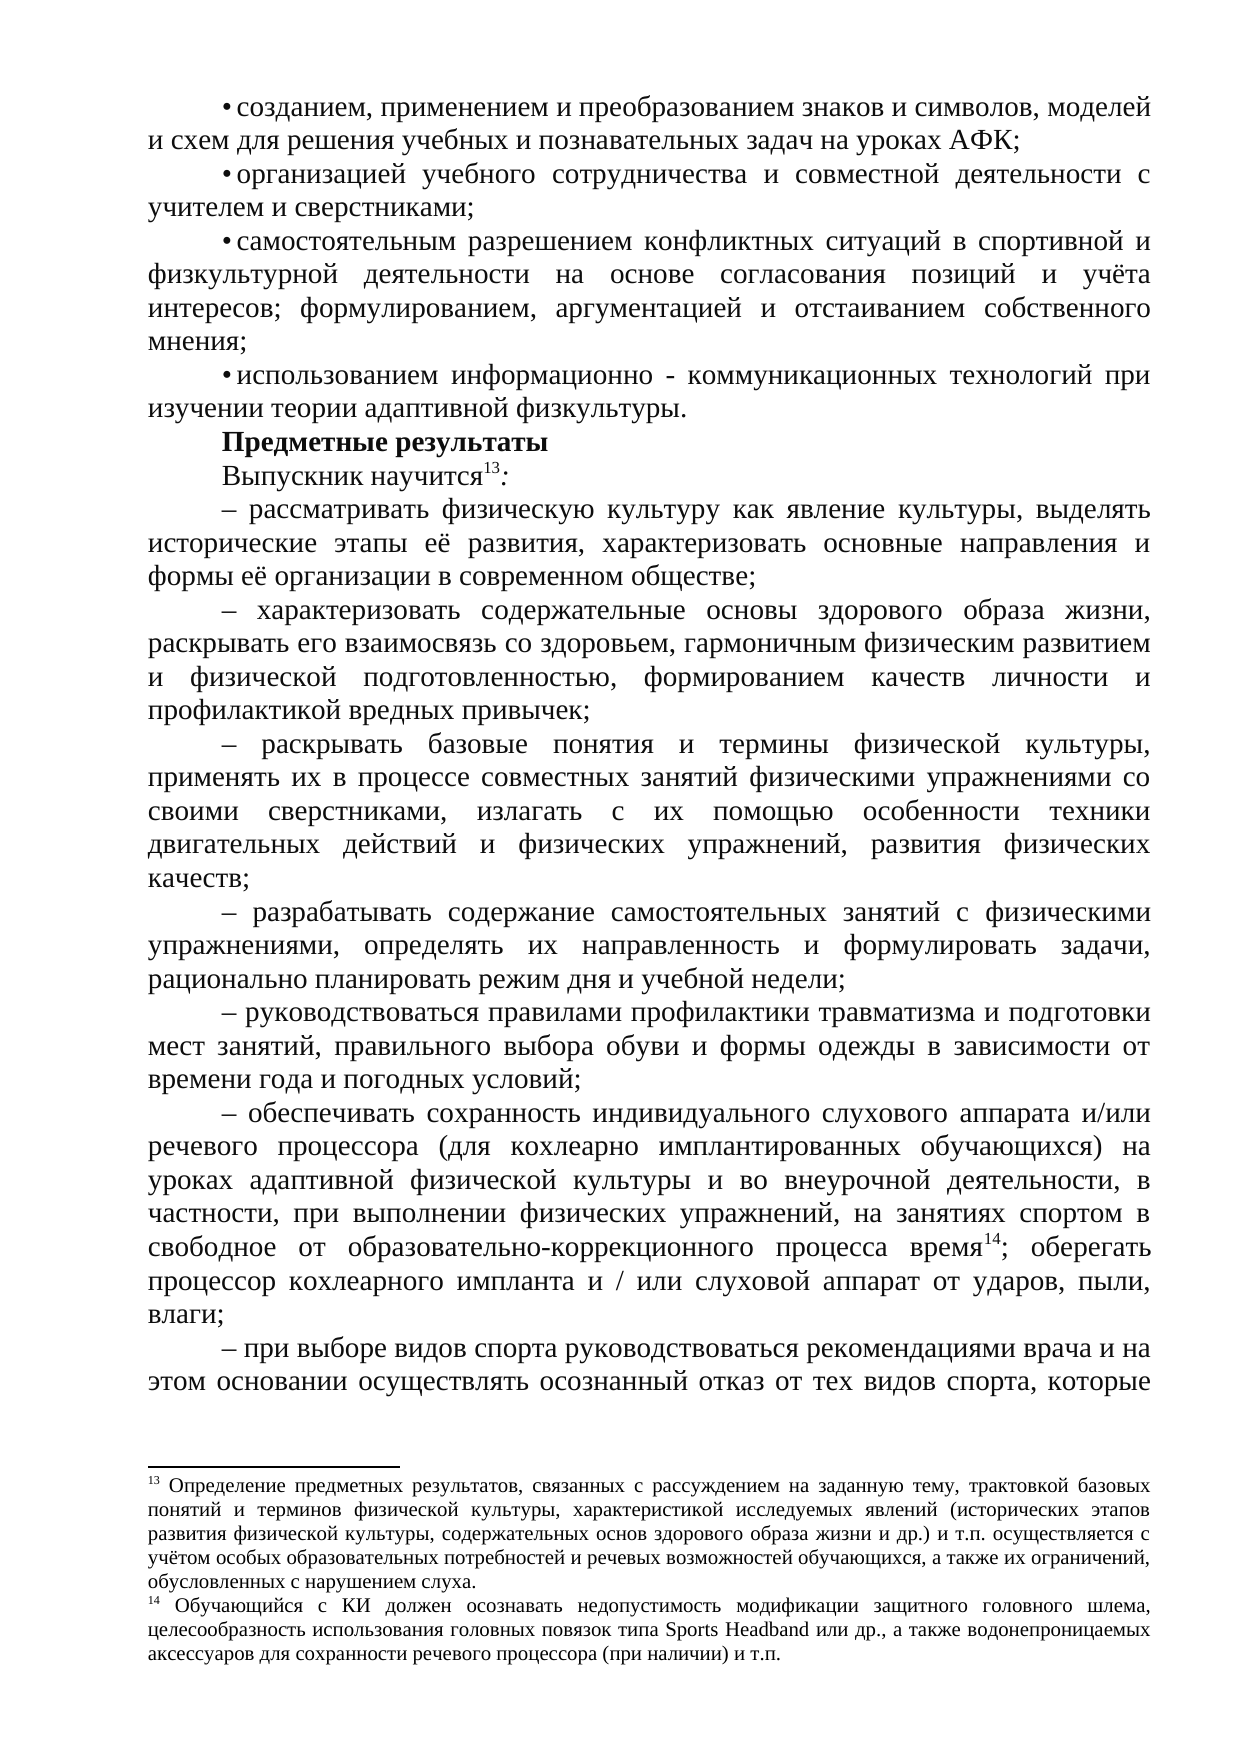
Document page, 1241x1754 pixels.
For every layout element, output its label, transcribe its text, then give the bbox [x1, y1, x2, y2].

text – разрабатывать содержание самостоятельных занятий с физическими упражнениями, определять их направленность и формулировать задачи, рационально планировать режим дня и учебной недели; [148, 894, 1152, 994]
text – рассматривать физическую культуру как явление культуры, выделять исторические этапы её развития, характеризовать основные направления и формы её организации в современном обществе; [148, 491, 1152, 592]
text – обеспечивать сохранность индивидуального слухового аппарата и/или речевого процессора (для кохлеарно имплантированных обучающихся) на уроках адаптивной физической культуры и во внеурочной деятельности, в частности, при выполнении физических упражнений, на занятиях спортом в свободное от образовательно-коррекционного процесса время; оберегать процессор кохлеарного импланта и / или слуховой аппарат от ударов, пыли, влаги; [148, 1095, 1152, 1330]
text Выпускник научится: [148, 458, 1152, 491]
text • самостоятельным разрешением конфликтных ситуаций в спортивной и физкультурной деятельности на основе согласования позиций и учёта интересов; формулированием, аргументацией и отстаиванием собственного мнения; [148, 223, 1152, 357]
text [148, 1330, 1152, 1397]
text – руководствоваться правилами профилактики травматизма и подготовки мест занятий, правильного выбора обуви и формы одежды в зависимости от времени года и погодных условий; [148, 994, 1152, 1095]
text – характеризовать содержательные основы здорового образа жизни, раскрывать его взаимосвязь со здоровьем, гармоничным физическим развитием и физической подготовленностью, формированием качеств личности и профилактикой вредных привычек; [148, 592, 1152, 726]
text • созданием, применением и преобразованием знаков и символов, моделей и схем для решения учебных и познавательных задач на уроках АФК; [148, 89, 1152, 156]
text • использованием информационно - коммуникационных технологий при изучении теории адаптивной физкультуры. [148, 357, 1152, 424]
text – раскрывать базовые понятия и термины физической культуры, применять их в процессе совместных занятий физическими упражнениями со своими сверстниками, излагать с их помощью особенности техники двигательных действий и физических упражнений, развития физических качеств; [148, 726, 1152, 894]
text Предметные результаты [148, 424, 1152, 458]
text • организацией учебного сотрудничества и совместной деятельности с учителем и сверстниками; [148, 156, 1152, 223]
